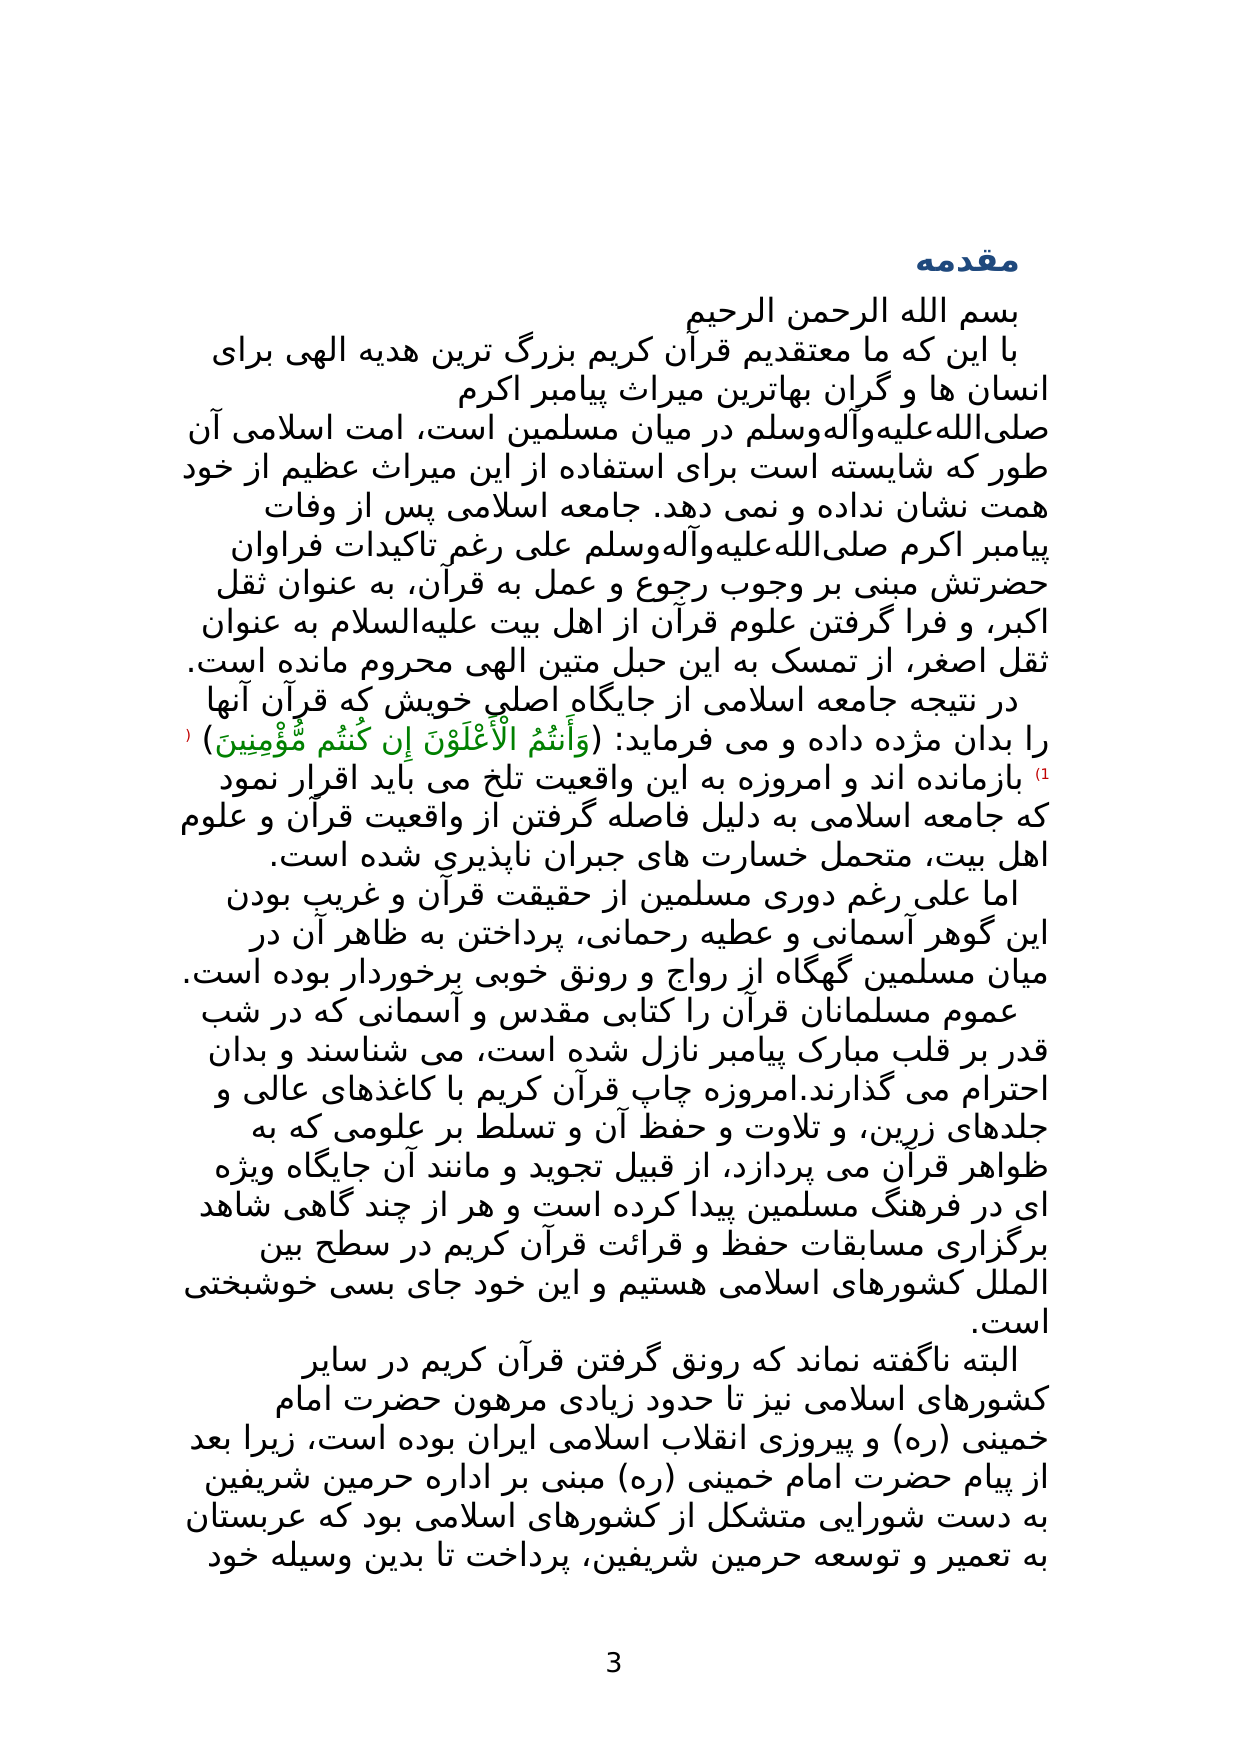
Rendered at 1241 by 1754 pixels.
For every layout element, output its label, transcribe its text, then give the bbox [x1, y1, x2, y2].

text عموم مسلمانان قرآن را کتابى مقدس و آسمانى که در شب قدر بر قلب مبارک پيامبر نازل شده است، مى شناسند و بدان احترام مى گذارند.امروزه چاپ قرآن کريم با کاغذهاى عالى و جلدهاى زرين، و تلاوت و حفظ آن و تسلط بر علومى که به ظواهر قرآن مى پردازد، از قبيل تجويد و مانند آن جايگاه ويژه اى در فرهنگ مسلمين پيدا کرده است و هر از چند گاهى شاهد برگزارى مسابقات حفظ و قرائت قرآن کريم در سطح بين الملل کشورهاى اسلامى هستيم و اين خود جاى بسى خوشبختى است. [178, 991, 1050, 1341]
text با اين که ما معتقديم قرآن کريم بزرگ ترين هديه الهى براى انسان ها و گران بهاترين ميراث پيامبر اکرم صلى‌الله‌عليه‌وآله‌وسلم در ميان مسلمين است، امت اسلامى آن طور که شايسته است براى استفاده از اين ميراث عظيم از خود همت نشان نداده و نمى دهد. جامعه اسلامى پس از وفات پيامبر اکرم صلى‌الله‌عليه‌وآله‌وسلم على رغم تاکيدات فراوان حضرتش مبنى بر وجوب رجوع و عمل به قرآن، به عنوان ثقل اکبر، و فرا گرفتن علوم قرآن از اهل بيت عليه‌السلام به عنوان ثقل اصغر، از تمسک به اين حبل متين الهى محروم مانده است. [178, 331, 1050, 680]
text اما على رغم دورى مسلمين از حقيقت قرآن و غريب بودن اين گوهر آسمانى و عطيه رحمانى، پرداختن به ظاهر آن در ميان مسلمين گهگاه از رواج و رونق خوبى برخوردار بوده است. [178, 875, 1050, 991]
subtitle مقدمه [178, 241, 1050, 279]
text بسم الله الرحمن الرحيم [178, 292, 1050, 331]
text در نتيجه جامعه اسلامى از جايگاه اصلى خويش که قرآن آنها را بدان مژده داده و مى فرمايد: (وَأَنتُمُ الْأَعْلَوْنَ إِن كُنتُم مُّؤْمِنِينَ) (1) بازمانده اند و امروزه به اين واقعيت تلخ مى بايد اقرار نمود که جامعه اسلامى به دليل فاصله گرفتن از واقعيت قرآن و علوم اهل بيت، متحمل خسارت هاى جبران ناپذيرى شده است. [178, 680, 1050, 875]
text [178, 1341, 1050, 1574]
